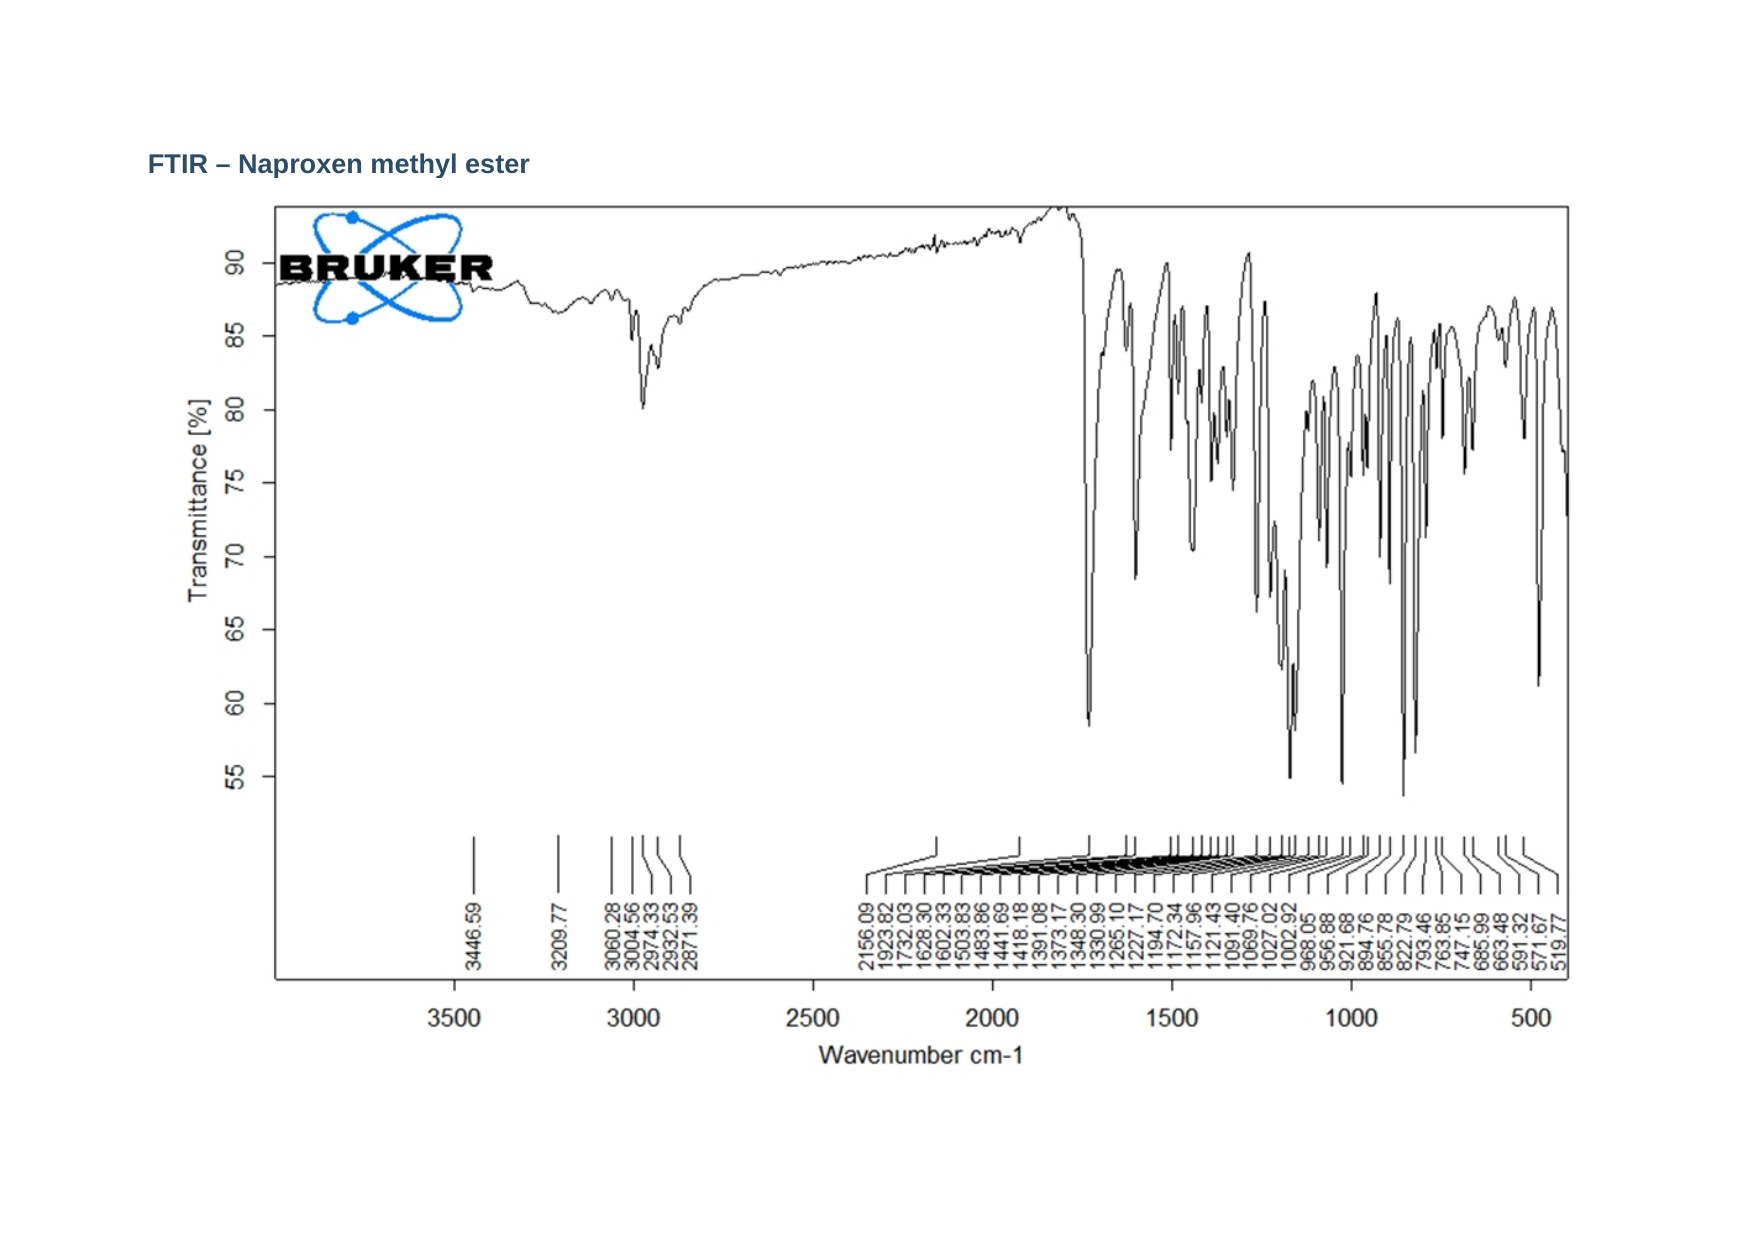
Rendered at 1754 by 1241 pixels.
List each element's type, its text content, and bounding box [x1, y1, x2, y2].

subtitle FTIR – Naproxen methyl ester [148, 148, 1606, 178]
picture [147, 178, 1606, 1085]
